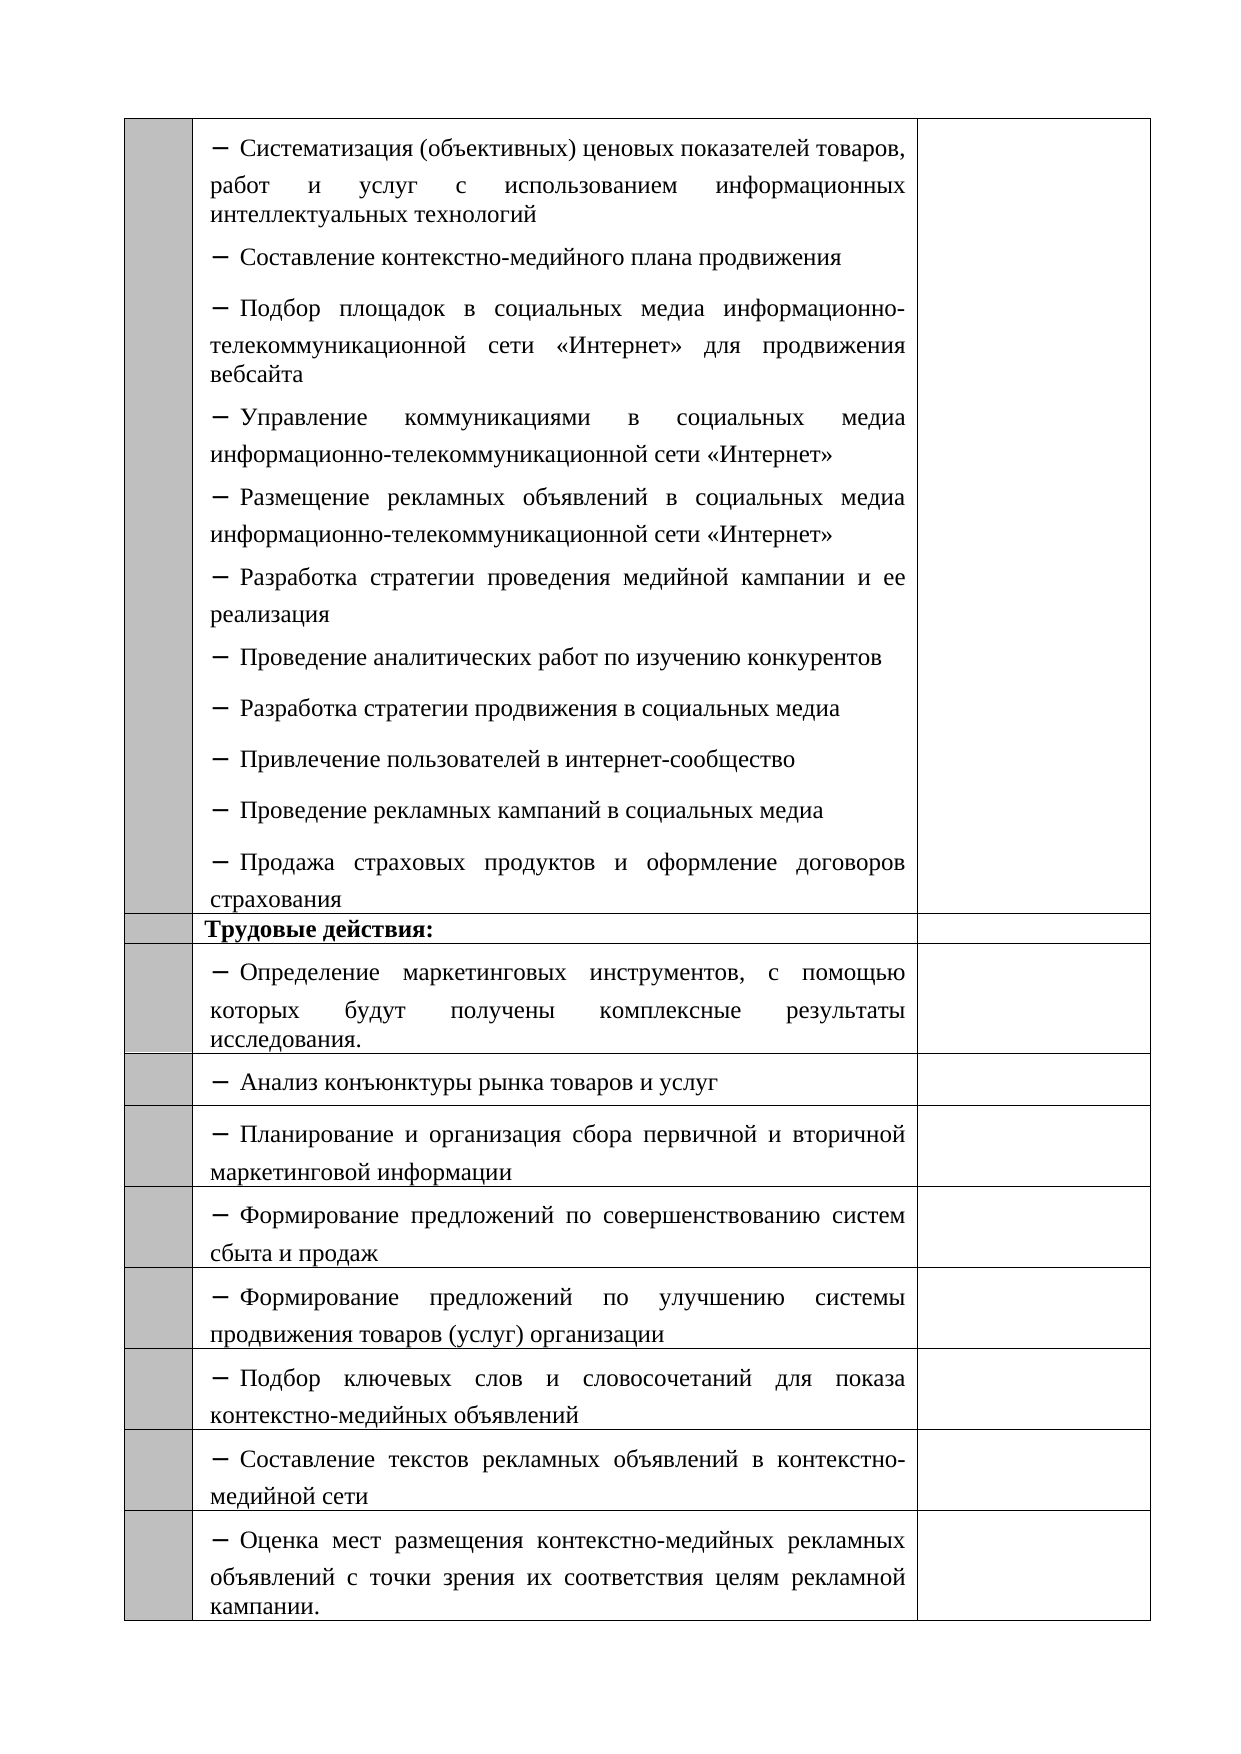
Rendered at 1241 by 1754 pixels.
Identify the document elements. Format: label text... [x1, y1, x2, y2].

table_cell [125, 914, 192, 943]
table_cell Определение маркетинговых инструментов, с помощью которых будут получены комплексные результаты исследования. [193, 944, 917, 1052]
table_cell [193, 119, 917, 913]
table_cell [125, 1268, 192, 1348]
table_cell [125, 1511, 192, 1620]
table_cell [918, 944, 1150, 1052]
table_cell [918, 1106, 1150, 1186]
table_cell [918, 1054, 1150, 1105]
table_cell Формирование предложений по совершенствованию систем сбыта и продаж [193, 1187, 917, 1267]
table_cell [125, 1187, 192, 1267]
table_cell [918, 1187, 1150, 1267]
table_cell [125, 1106, 192, 1186]
table_cell Трудовые действия: [193, 914, 917, 943]
table_cell [125, 1430, 192, 1510]
table_cell [918, 119, 1150, 913]
table_cell [918, 1511, 1150, 1620]
table_cell Анализ конъюнктуры рынка товаров и услуг [193, 1054, 917, 1105]
table_cell Составление текстов рекламных объявлений в контекстно-медийной сети [193, 1430, 917, 1510]
table_cell Оценка мест размещения контекстно-медийных рекламных объявлений с точки зрения их соответствия целям рекламной кампании. [193, 1511, 917, 1620]
table_cell [918, 1268, 1150, 1348]
table_cell [918, 1349, 1150, 1429]
table_cell [125, 119, 192, 913]
table_cell Формирование предложений по улучшению системы продвижения товаров (услуг) организации [193, 1268, 917, 1348]
table_cell [918, 1430, 1150, 1510]
table_cell [125, 1349, 192, 1429]
table_cell [125, 1054, 192, 1105]
table_cell [125, 944, 192, 1052]
table_cell [918, 914, 1150, 943]
table_cell Подбор ключевых слов и словосочетаний для показа контекстно-медийных объявлений [193, 1349, 917, 1429]
table_cell Планирование и организация сбора первичной и вторичной маркетинговой информации [193, 1106, 917, 1186]
